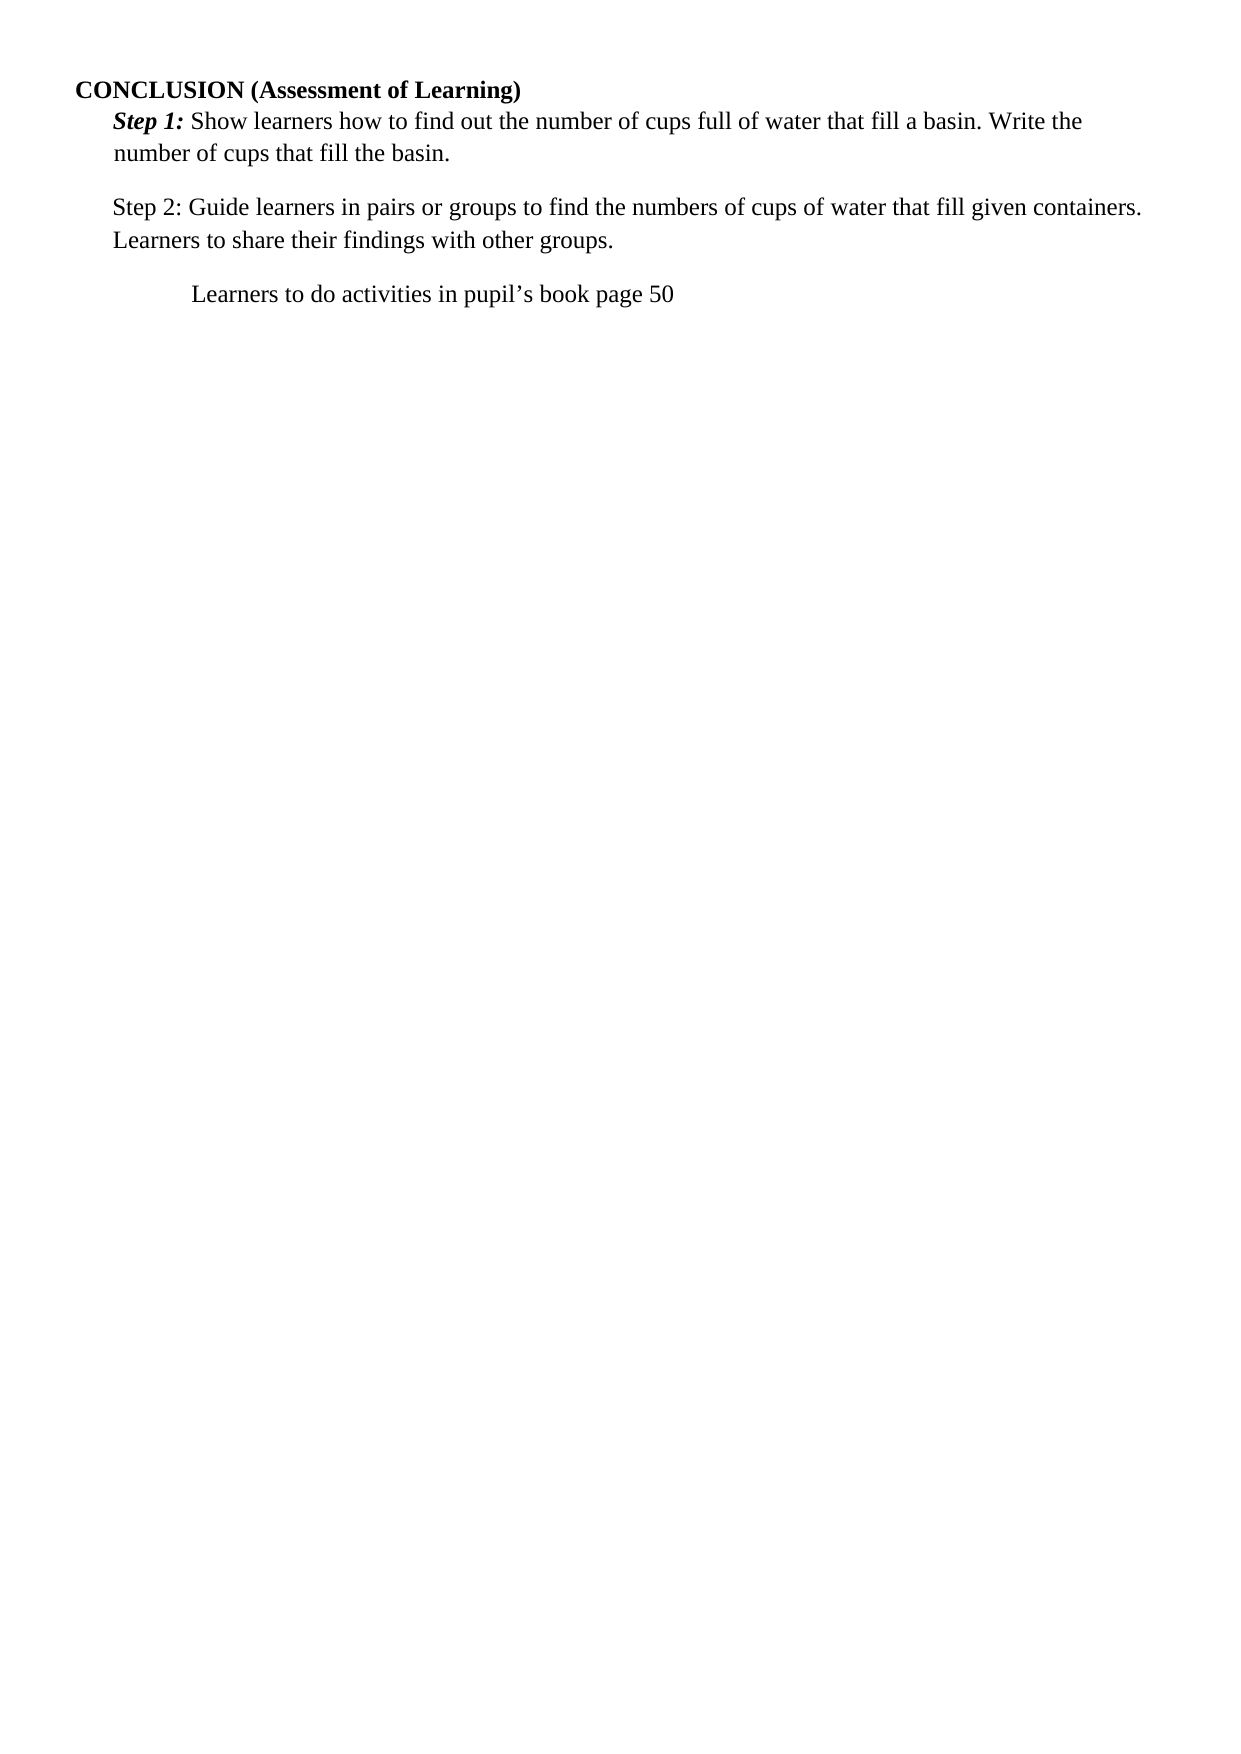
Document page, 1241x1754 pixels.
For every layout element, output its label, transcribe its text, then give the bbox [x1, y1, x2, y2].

text Learners to do activities in pupil’s book page 50 [191, 279, 1164, 307]
text Step 1: Show learners how to find out the number of cups full of water that fill a basin. Write the number of cups that fill the basin. [113, 106, 1164, 167]
text Learners to share their findings with other groups. [113, 225, 1164, 253]
text Step 2: Guide learners in pairs or groups to find the numbers of cups of water that fill given containers. [90, 192, 1164, 221]
